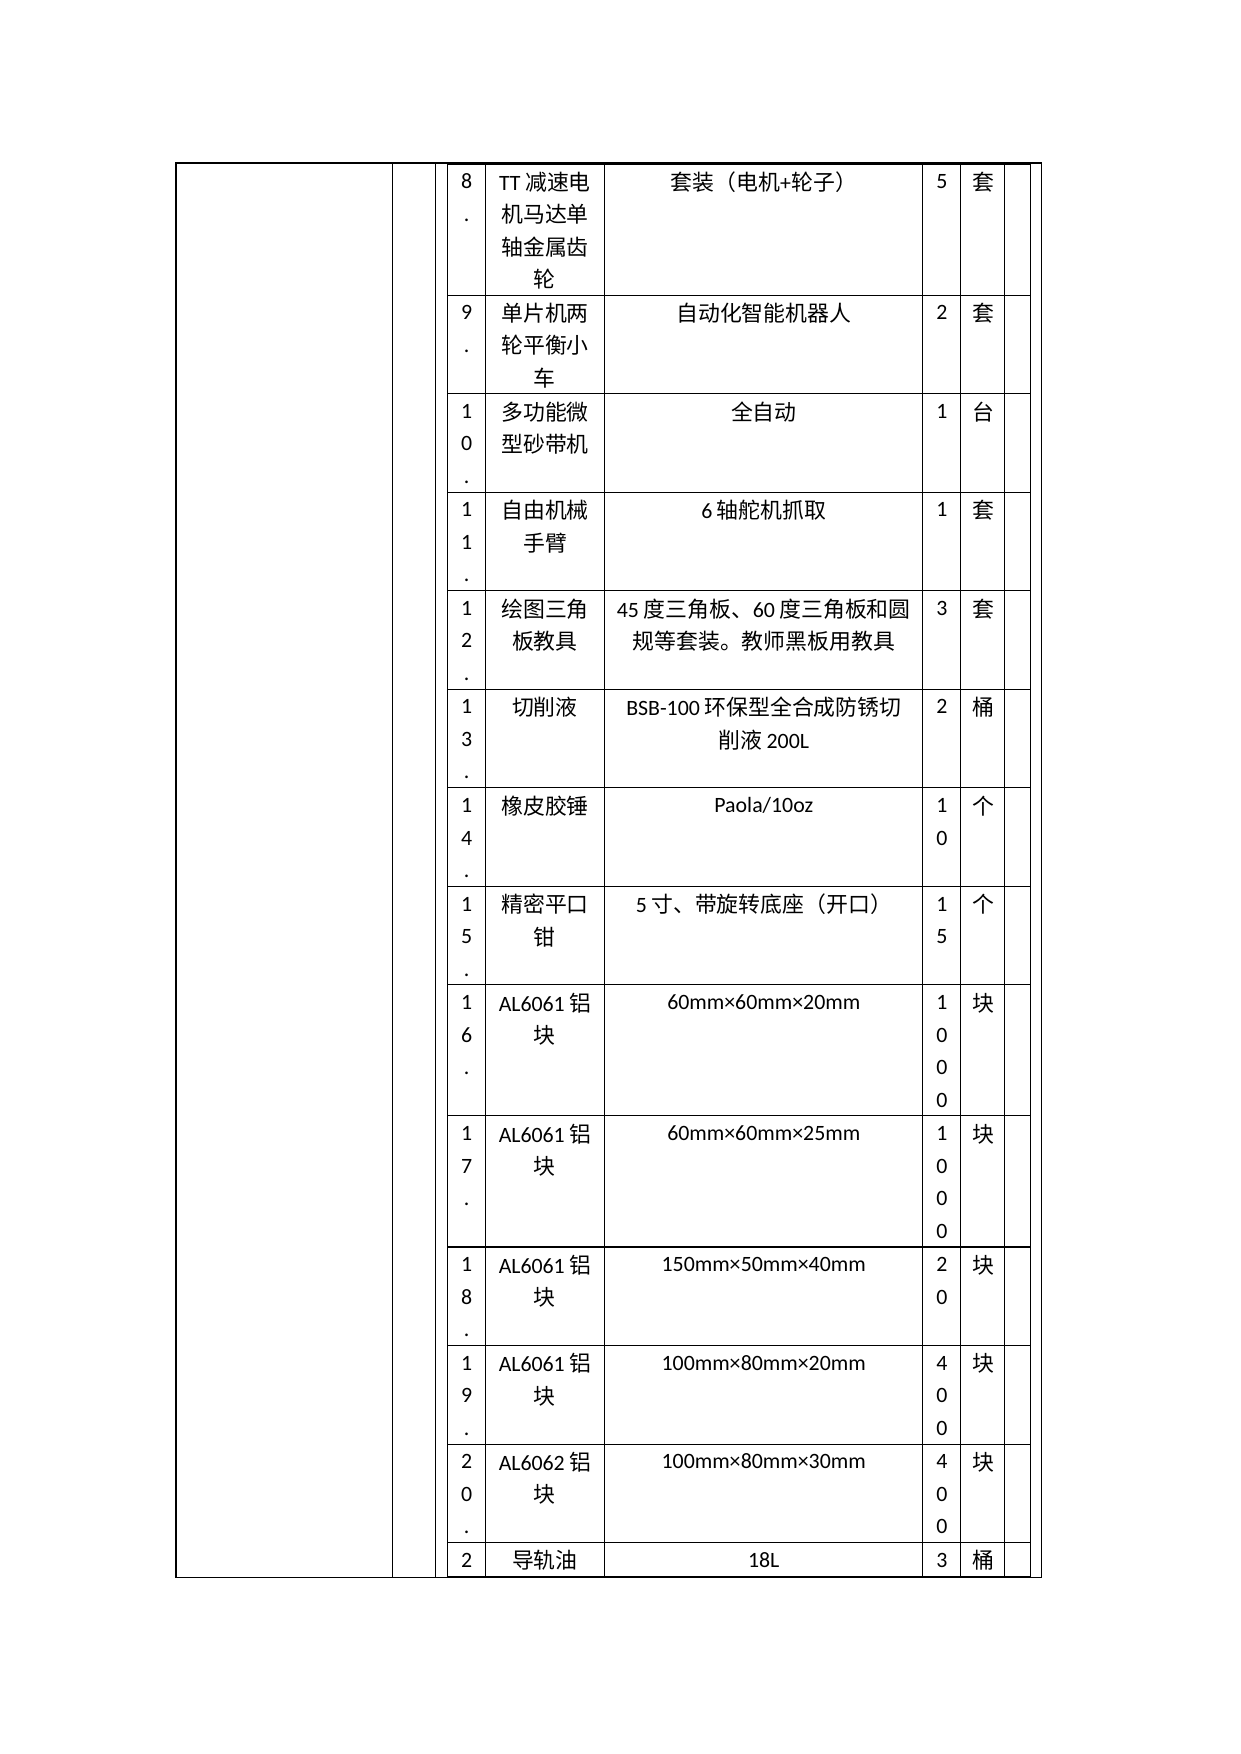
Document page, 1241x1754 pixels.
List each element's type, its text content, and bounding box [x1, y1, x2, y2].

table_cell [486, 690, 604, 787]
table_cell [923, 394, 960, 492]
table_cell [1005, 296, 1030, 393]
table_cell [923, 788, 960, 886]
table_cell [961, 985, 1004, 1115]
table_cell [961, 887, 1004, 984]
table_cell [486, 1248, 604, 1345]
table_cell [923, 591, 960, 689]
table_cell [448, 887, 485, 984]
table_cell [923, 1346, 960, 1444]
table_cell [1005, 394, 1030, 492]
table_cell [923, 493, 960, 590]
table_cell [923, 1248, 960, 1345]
table_cell 2 [393, 164, 435, 1577]
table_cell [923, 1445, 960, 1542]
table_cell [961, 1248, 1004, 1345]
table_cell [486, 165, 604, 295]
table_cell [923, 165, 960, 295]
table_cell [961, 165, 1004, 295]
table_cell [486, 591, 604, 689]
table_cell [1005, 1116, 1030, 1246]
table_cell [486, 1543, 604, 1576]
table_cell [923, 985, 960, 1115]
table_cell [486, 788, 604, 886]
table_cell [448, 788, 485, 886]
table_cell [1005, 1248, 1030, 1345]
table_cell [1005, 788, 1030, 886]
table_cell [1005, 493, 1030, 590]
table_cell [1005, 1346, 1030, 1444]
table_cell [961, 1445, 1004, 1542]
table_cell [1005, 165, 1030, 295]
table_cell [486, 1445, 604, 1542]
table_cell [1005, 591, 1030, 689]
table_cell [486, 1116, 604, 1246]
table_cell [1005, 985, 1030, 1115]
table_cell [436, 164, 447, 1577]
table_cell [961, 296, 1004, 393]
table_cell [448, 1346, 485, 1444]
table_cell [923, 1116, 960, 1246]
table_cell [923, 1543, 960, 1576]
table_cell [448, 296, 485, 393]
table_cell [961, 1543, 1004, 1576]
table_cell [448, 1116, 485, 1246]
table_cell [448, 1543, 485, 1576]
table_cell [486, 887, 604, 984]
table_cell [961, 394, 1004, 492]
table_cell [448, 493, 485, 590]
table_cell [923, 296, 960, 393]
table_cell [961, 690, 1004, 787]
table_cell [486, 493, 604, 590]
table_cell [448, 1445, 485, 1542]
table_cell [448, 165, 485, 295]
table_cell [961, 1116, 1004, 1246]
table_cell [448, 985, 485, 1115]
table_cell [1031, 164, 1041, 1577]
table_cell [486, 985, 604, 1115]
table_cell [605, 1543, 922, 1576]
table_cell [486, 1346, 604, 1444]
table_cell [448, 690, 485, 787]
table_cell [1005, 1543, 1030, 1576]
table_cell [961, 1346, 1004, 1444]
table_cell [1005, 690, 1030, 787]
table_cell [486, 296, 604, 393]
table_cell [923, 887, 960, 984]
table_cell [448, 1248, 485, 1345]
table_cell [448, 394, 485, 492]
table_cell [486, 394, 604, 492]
table_cell [177, 164, 392, 1577]
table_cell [605, 1445, 922, 1542]
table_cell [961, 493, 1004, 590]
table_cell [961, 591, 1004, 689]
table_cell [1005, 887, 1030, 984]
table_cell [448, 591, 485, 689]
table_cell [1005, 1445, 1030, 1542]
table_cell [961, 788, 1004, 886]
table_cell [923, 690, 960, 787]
